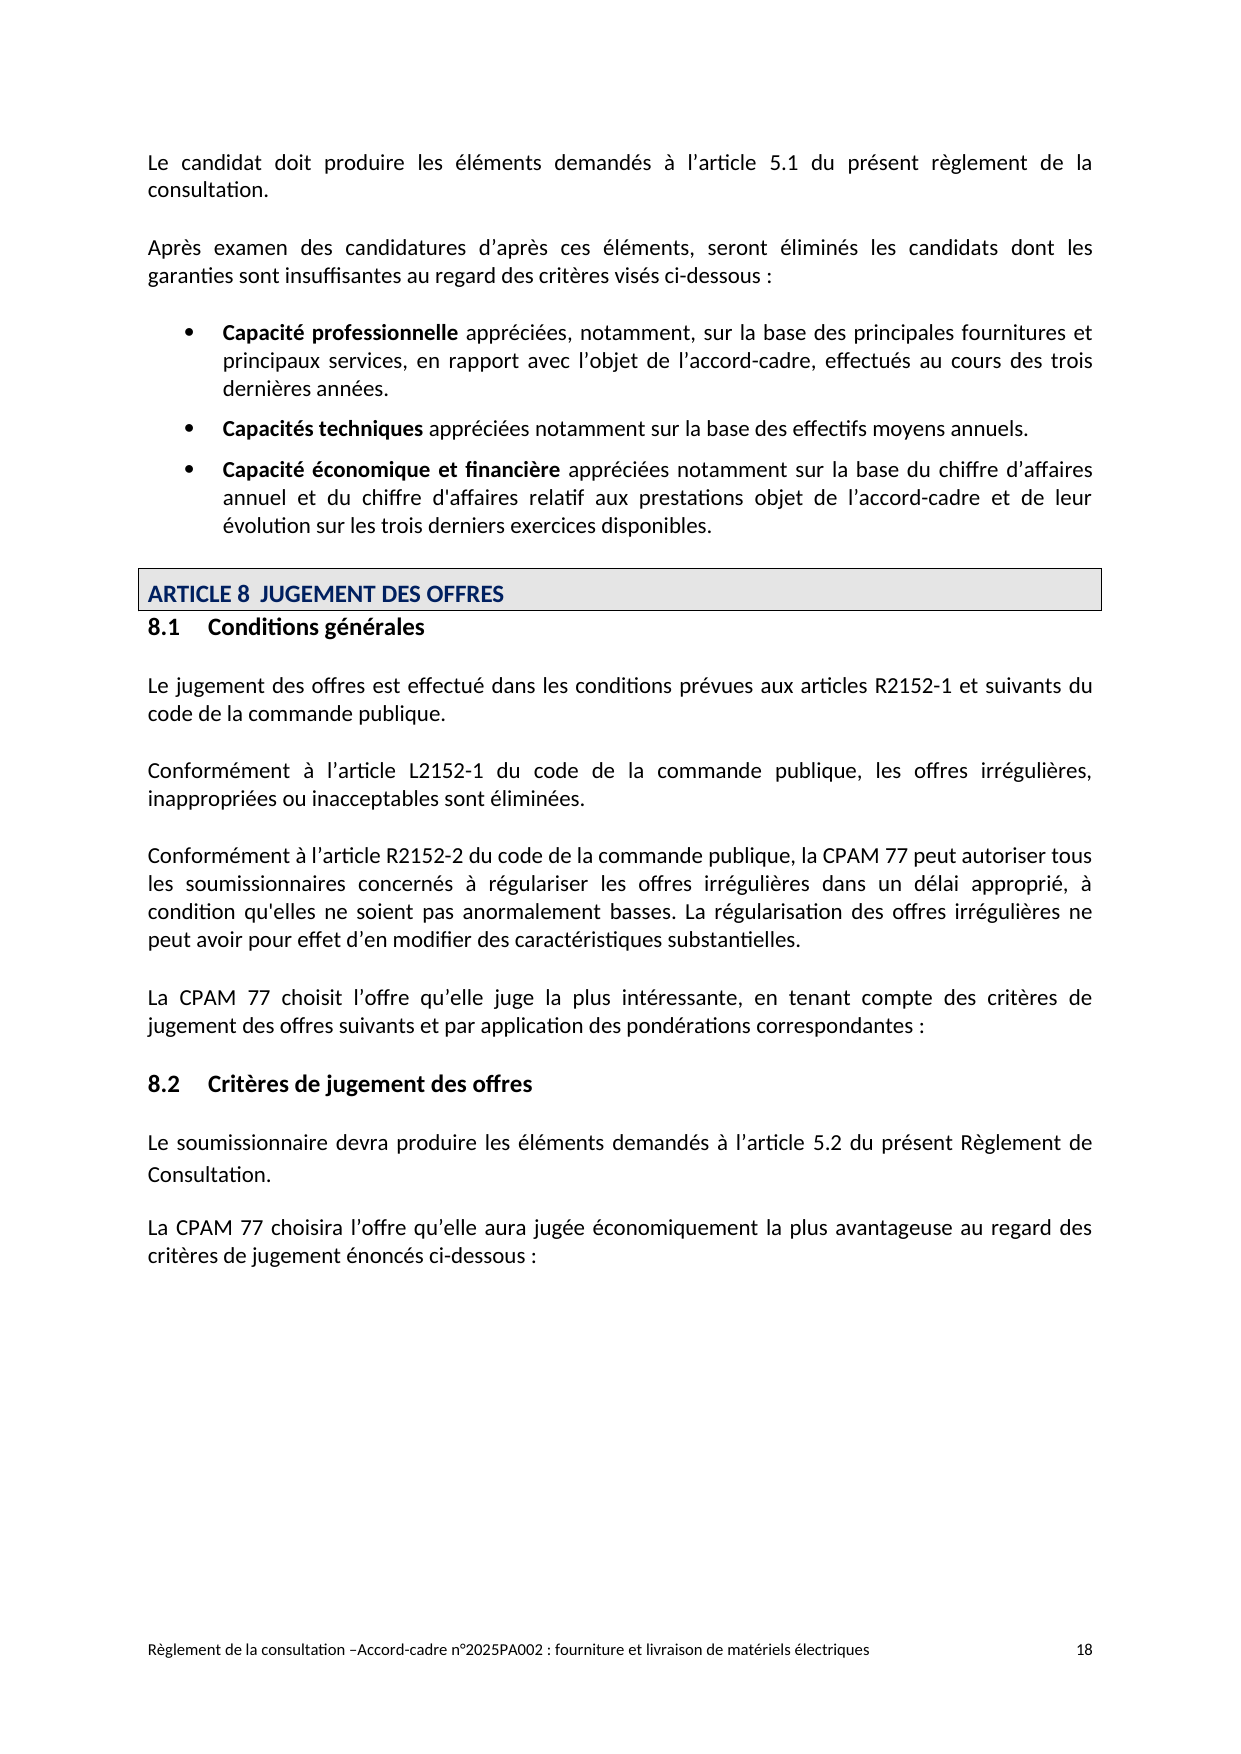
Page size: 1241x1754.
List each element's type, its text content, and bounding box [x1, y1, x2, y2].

list Capacités techniques appréciées notamment sur la base des effectifs moyens annuels. [185, 414, 1093, 443]
list JUGEMENT DES OFFRES [139, 569, 1101, 610]
text La CPAM 77 choisit l’offre qu’elle juge la plus intéressante, en tenant compte des critères de jugement des offres suivants et par application des pondérations correspondantes : [148, 983, 1093, 1039]
list Capacité professionnelle appréciées, notamment, sur la base des principales fournitures et principaux services, en rapport avec l’objet de l’accord-cadre, effectués au cours des trois dernières années. [185, 318, 1093, 402]
list Critères de jugement des offres [148, 1068, 1093, 1098]
text Conformément à l’article L2152-1 du code de la commande publique, les offres irrégulières, inappropriées ou inacceptables sont éliminées. [148, 756, 1093, 812]
text Le candidat doit produire les éléments demandés à l’article 5.1 du présent règlement de la consultation. [148, 148, 1093, 204]
text La CPAM 77 choisira l’offre qu’elle aura jugée économiquement la plus avantageuse au regard des critères de jugement énoncés ci-dessous : [148, 1213, 1093, 1269]
text Après examen des candidatures d’après ces éléments, seront éliminés les candidats dont les garanties sont insuffisantes au regard des critères visés ci-dessous : [148, 233, 1093, 289]
list Capacité économique et financière appréciées notamment sur la base du chiffre d’affaires annuel et du chiffre d'affaires relatif aux prestations objet de l’accord-cadre et de leur évolution sur les trois derniers exercices disponibles. [185, 455, 1093, 539]
text Conformément à l’article R2152-2 du code de la commande publique, la CPAM 77 peut autoriser tous les soumissionnaires concernés à régulariser les offres irrégulières dans un délai approprié, à condition qu'elles ne soient pas anormalement basses. La régularisation des offres irrégulières ne peut avoir pour effet d’en modifier des caractéristiques substantielles. [148, 841, 1093, 953]
list Conditions générales [148, 611, 1093, 642]
text Le soumissionnaire devra produire les éléments demandés à l’article 5.2 du présent Règlement de Consultation. [148, 1128, 1093, 1188]
text Le jugement des offres est effectué dans les conditions prévues aux articles R2152-1 et suivants du code de la commande publique. [148, 671, 1093, 727]
